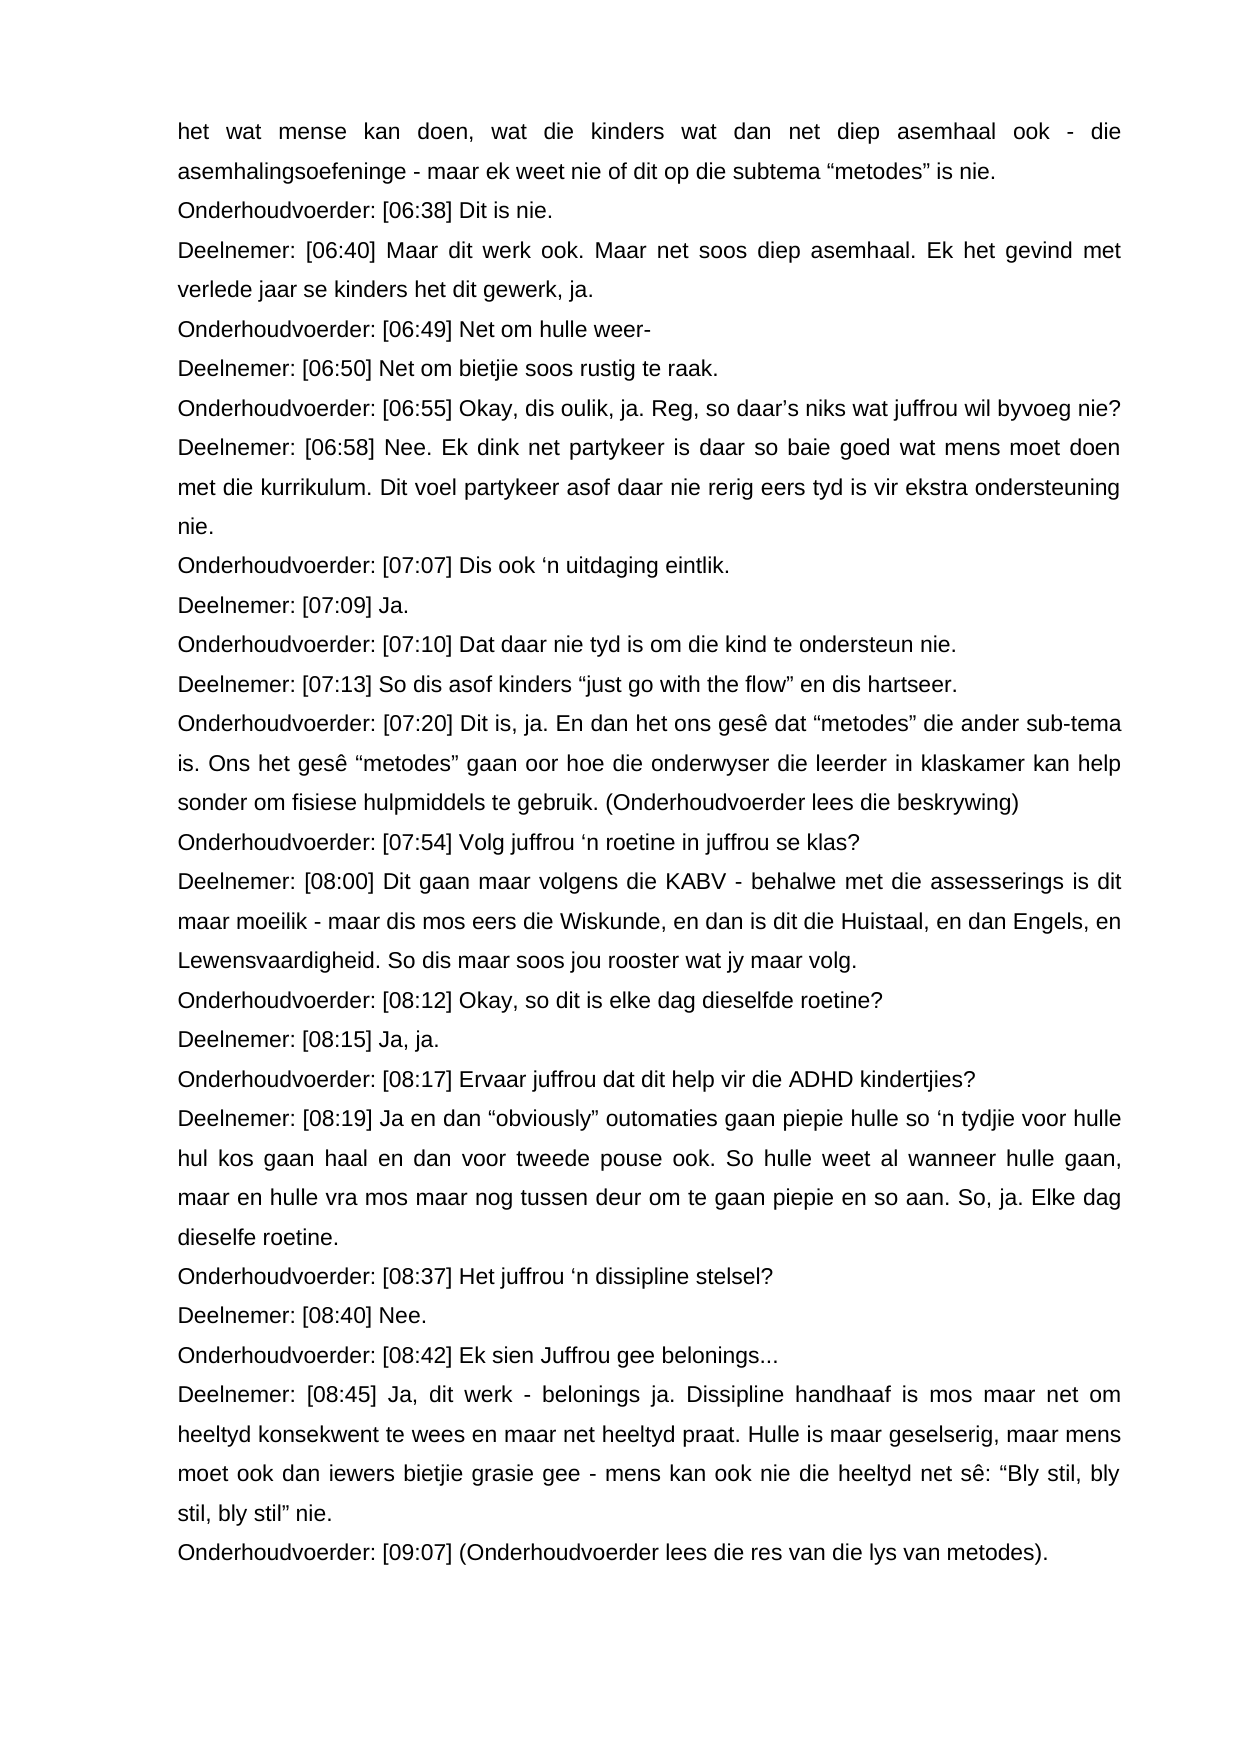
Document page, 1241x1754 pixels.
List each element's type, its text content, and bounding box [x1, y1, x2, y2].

text Onderhoudvoerder: [08:42] Ek sien Juffrou gee belonings... [177, 1342, 1122, 1368]
text Onderhoudvoerder: [08:17] Ervaar juffrou dat dit help vir die ADHD kindertjies? [177, 1066, 1122, 1092]
text Onderhoudvoerder: [07:10] Dat daar nie tyd is om die kind te ondersteun nie. [177, 631, 1122, 658]
text Onderhoudvoerder: [07:07] Dis ook ‘n uitdaging eintlik. [177, 552, 1122, 579]
text Onderhoudvoerder: [06:38] Dit is nie. [177, 197, 1122, 223]
text Onderhoudvoerder: [06:55] Okay, dis oulik, ja. Reg, so daar’s niks wat juffrou wil byvoeg nie? [177, 394, 1122, 421]
text Deelnemer: [06:58] Nee. Ek dink net partykeer is daar so baie goed wat mens moet doen met die kurrikulum. Dit voel partykeer asof daar nie rerig eers tyd is vir ekstra ondersteuning nie. [177, 434, 1122, 539]
text Onderhoudvoerder: [08:12] Okay, so dit is elke dag dieselfde roetine? [177, 987, 1122, 1013]
text Deelnemer: [08:19] Ja en dan “obviously” outomaties gaan piepie hulle so ‘n tydjie voor hulle hul kos gaan haal en dan voor tweede pouse ook. So hulle weet al wanneer hulle gaan, maar en hulle vra mos maar nog tussen deur om te gaan piepie en so aan. So, ja. Elke dag dieselfe roetine. [177, 1105, 1122, 1250]
text Deelnemer: [08:15] Ja, ja. [177, 1026, 1122, 1052]
text Onderhoudvoerder: [07:54] Volg juffrou ‘n roetine in juffrou se klas? [177, 829, 1122, 855]
text Deelnemer: [07:09] Ja. [177, 592, 1122, 618]
text Deelnemer: [08:40] Nee. [177, 1302, 1122, 1329]
text Onderhoudvoerder: [08:37] Het juffrou ‘n dissipline stelsel? [177, 1263, 1122, 1289]
text Deelnemer: [07:13] So dis asof kinders “just go with the flow” en dis hartseer. [177, 671, 1122, 697]
text Deelnemer: [08:45] Ja, dit werk - belonings ja. Dissipline handhaaf is mos maar net om heeltyd konsekwent te wees en maar net heeltyd praat. Hulle is maar geselserig, maar mens moet ook dan iewers bietjie grasie gee - mens kan ook nie die heeltyd net sê: “Bly stil, bly stil, bly stil” nie. [177, 1381, 1122, 1526]
text Onderhoudvoerder: [07:20] Dit is, ja. En dan het ons gesê dat “metodes” die ander sub-tema is. Ons het gesê “metodes” gaan oor hoe die onderwyser die leerder in klaskamer kan help sonder om fisiese hulpmiddels te gebruik. (Onderhoudvoerder lees die beskrywing) [177, 710, 1122, 816]
text Deelnemer: [08:00] Dit gaan maar volgens die KABV - behalwe met die assesserings is dit maar moeilik - maar dis mos eers die Wiskunde, en dan is dit die Huistaal, en dan Engels, en Lewensvaardigheid. So dis maar soos jou rooster wat jy maar volg. [177, 868, 1122, 973]
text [177, 118, 1122, 184]
text Onderhoudvoerder: [06:49] Net om hulle weer- [177, 316, 1122, 342]
text Onderhoudvoerder: [09:07] (Onderhoudvoerder lees die res van die lys van metodes). [177, 1539, 1122, 1566]
text Deelnemer: [06:40] Maar dit werk ook. Maar net soos diep asemhaal. Ek het gevind met verlede jaar se kinders het dit gewerk, ja. [177, 237, 1122, 302]
text Deelnemer: [06:50] Net om bietjie soos rustig te raak. [177, 355, 1122, 381]
